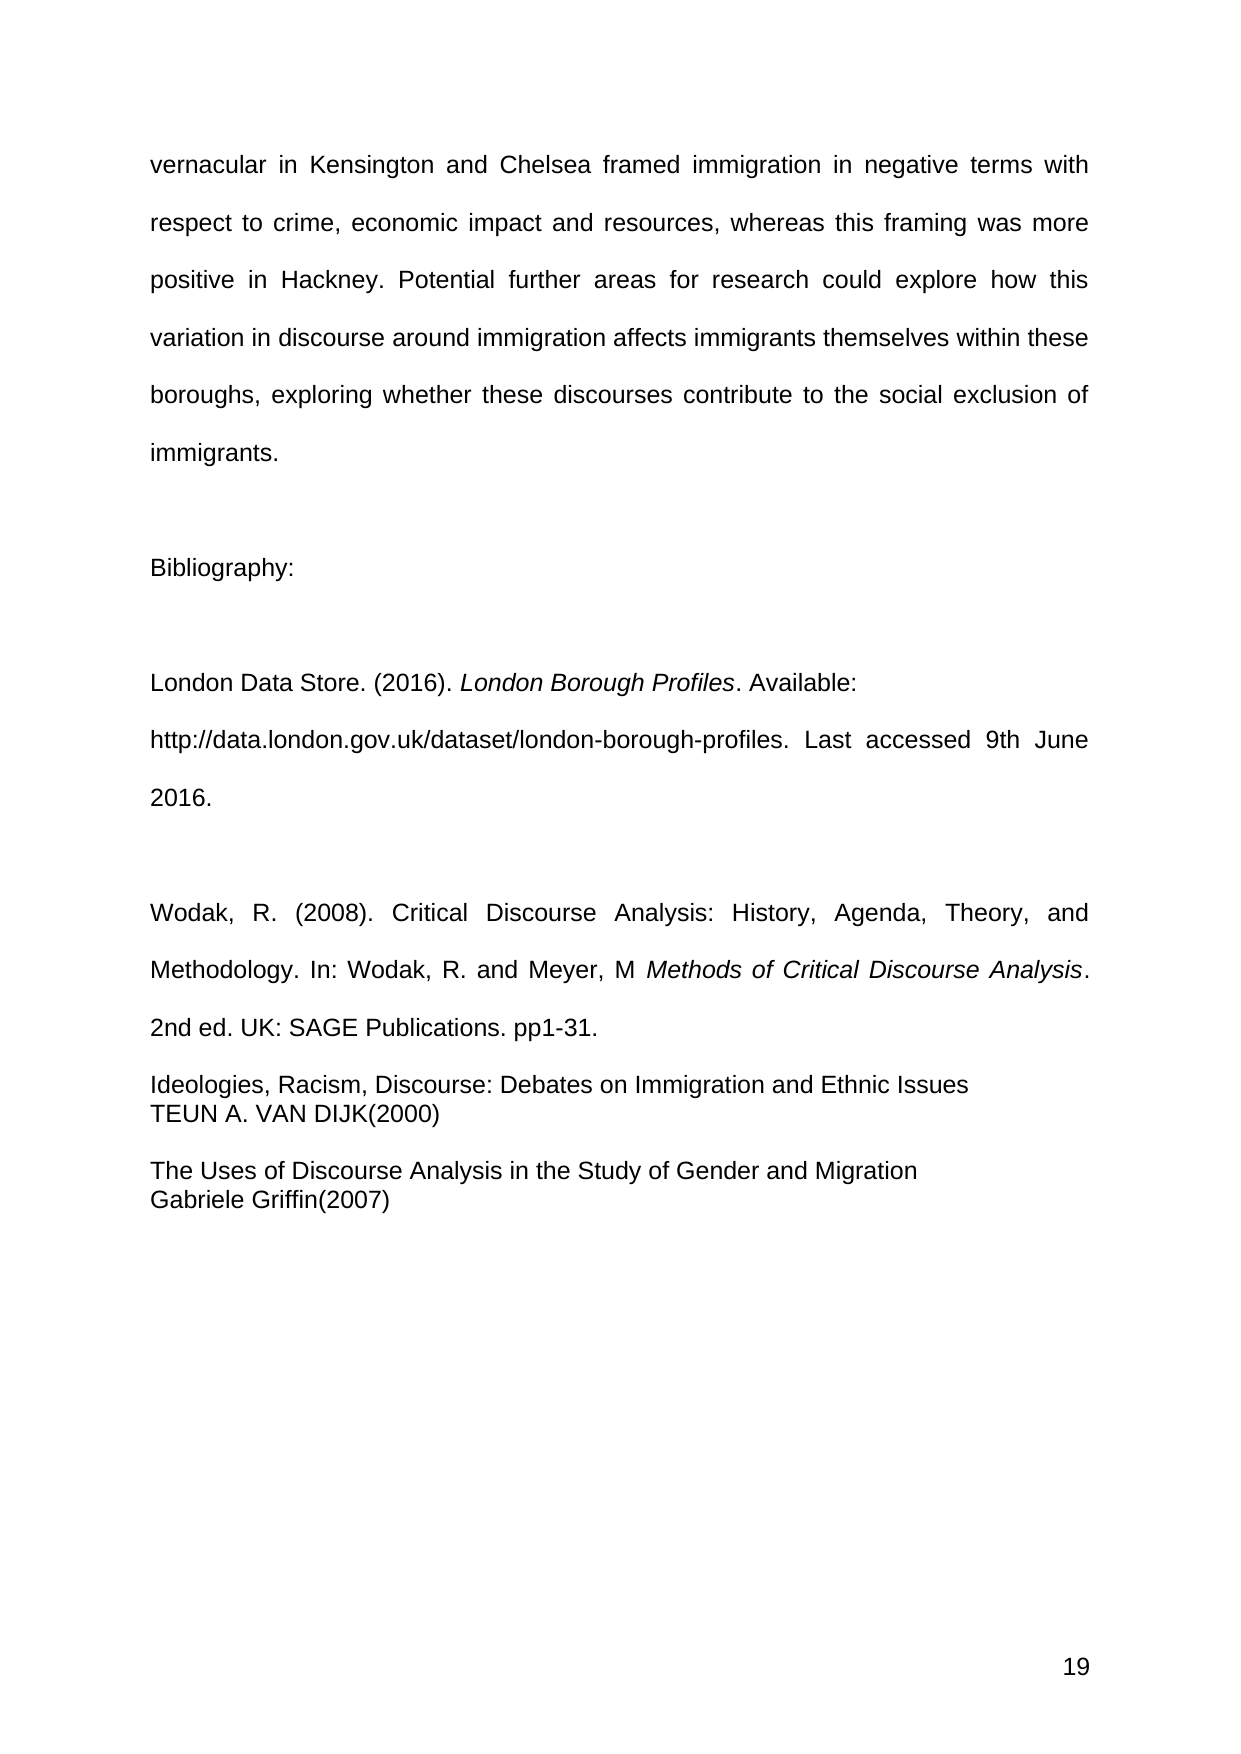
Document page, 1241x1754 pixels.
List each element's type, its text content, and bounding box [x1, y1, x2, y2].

text The Uses of Discourse Analysis in the Study of Gender and Migration [150, 1156, 1090, 1185]
text http://data.london.gov.uk/dataset/london-borough-profiles. Last accessed 9th June 2016. [150, 725, 1090, 811]
text Gabriele Griffin(2007) [150, 1185, 1090, 1214]
text TEUN A. VAN DIJK(2000) [150, 1099, 1090, 1127]
text London Data Store. (2016). London Borough Profiles. Available: [150, 667, 1090, 696]
text Bibliography: [150, 552, 1090, 581]
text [150, 150, 1090, 466]
text Ideologies, Racism, Discourse: Debates on Immigration and Ethnic Issues [150, 1070, 1090, 1099]
text Wodak, R. (2008). Critical Discourse Analysis: History, Agenda, Theory, and Methodology. In: Wodak, R. and Meyer, M Methods of Critical Discourse Analysis. 2nd ed. UK: SAGE Publications. pp1-31. [150, 897, 1090, 1041]
